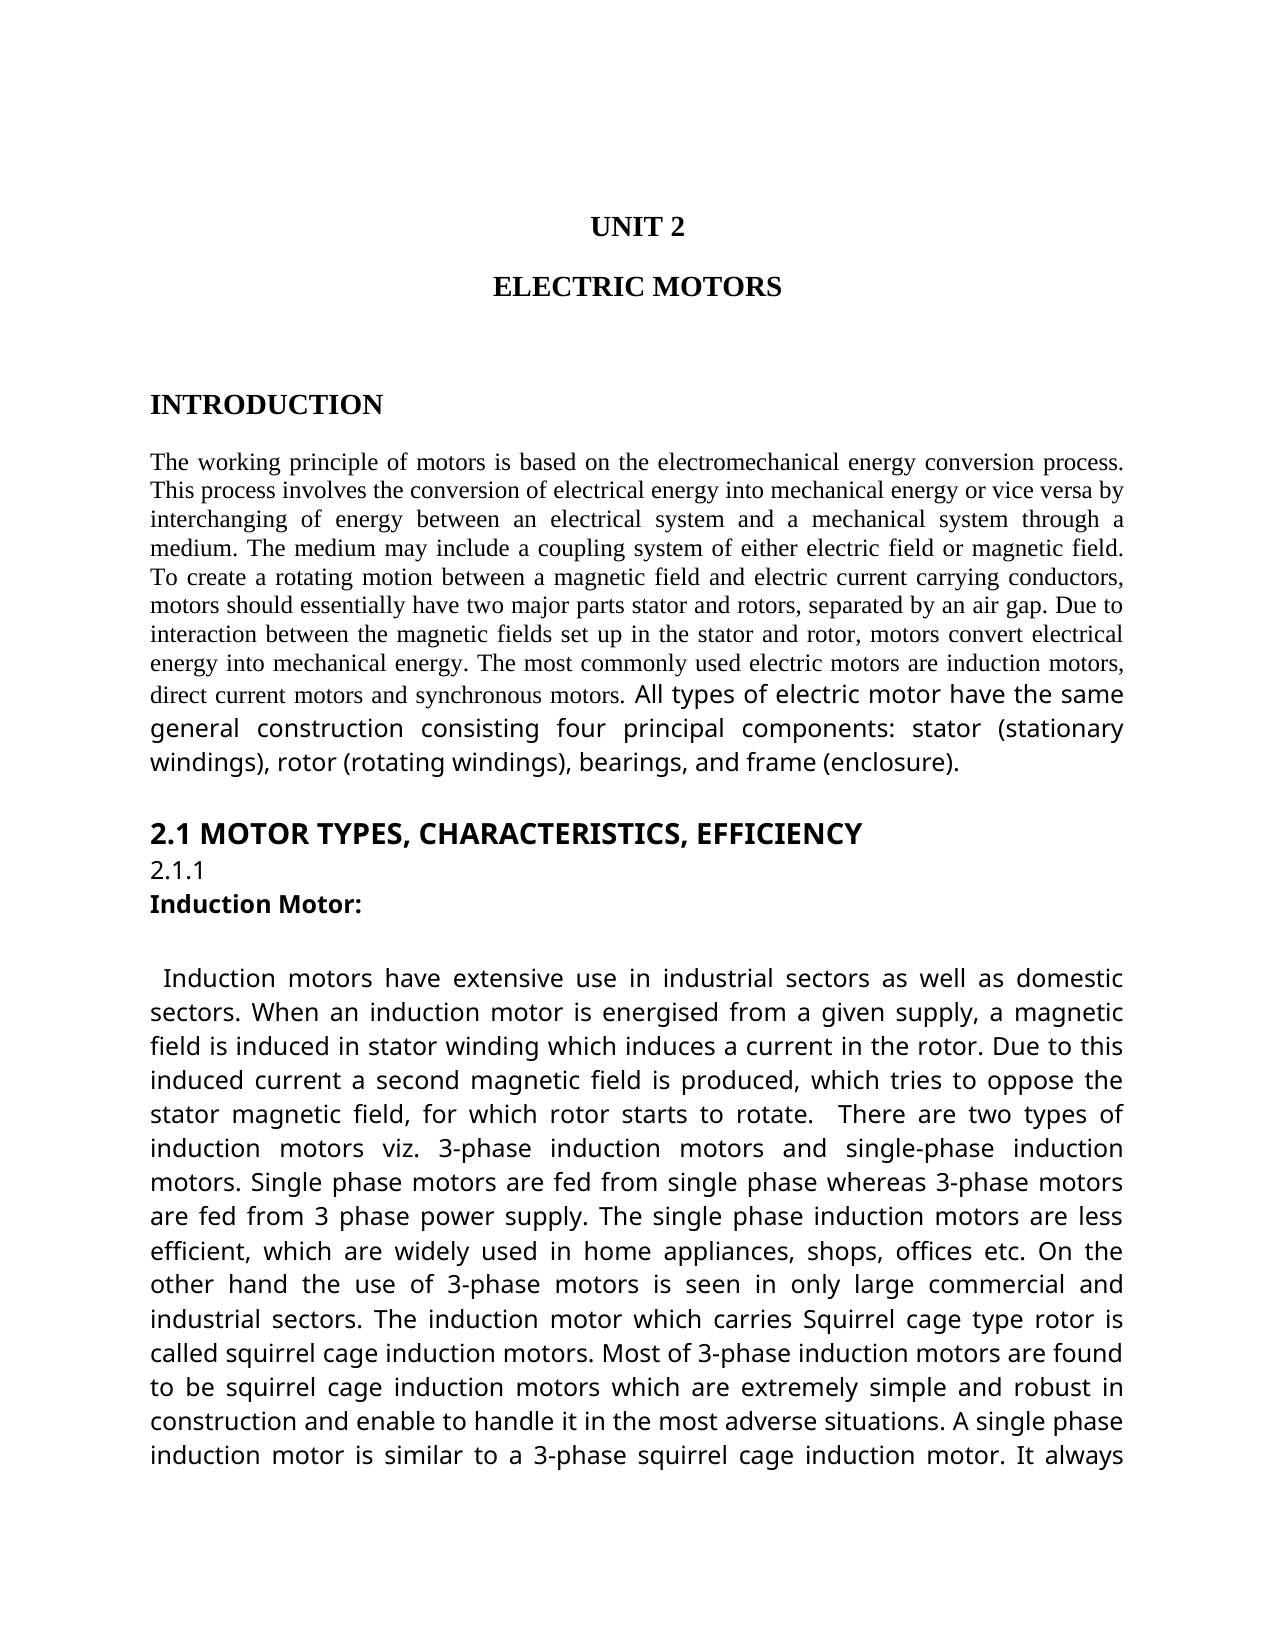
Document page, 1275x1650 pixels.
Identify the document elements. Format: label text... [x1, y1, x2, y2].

text 2.1 MOTOR TYPES, CHARACTERISTICS, EFFICIENCY [150, 813, 1125, 853]
text Induction Motor: [150, 887, 1125, 921]
text INTRODUCTION [150, 387, 1125, 421]
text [150, 961, 1125, 1472]
text 2.1.1 [150, 853, 1125, 887]
text The working principle of motors is based on the electromechanical energy conversion process. This process involves the conversion of electrical energy into mechanical energy or vice versa by interchanging of energy between an electrical system and a mechanical system through a medium. The medium may include a coupling system of either electric field or magnetic field. To create a rotating motion between a magnetic field and electric current carrying conductors, motors should essentially have two major parts stator and rotors, separated by an air gap. Due to interaction between the magnetic fields set up in the stator and rotor, motors convert electrical energy into mechanical energy. The most commonly used electric motors are induction motors, direct current motors and synchronous motors. All types of electric motor have the same general construction consisting four principal components: stator (stationary windings), rotor (rotating windings), bearings, and frame (enclosure). [150, 447, 1125, 779]
text ELECTRIC MOTORS [150, 269, 1125, 302]
text UNIT 2 [150, 209, 1125, 243]
